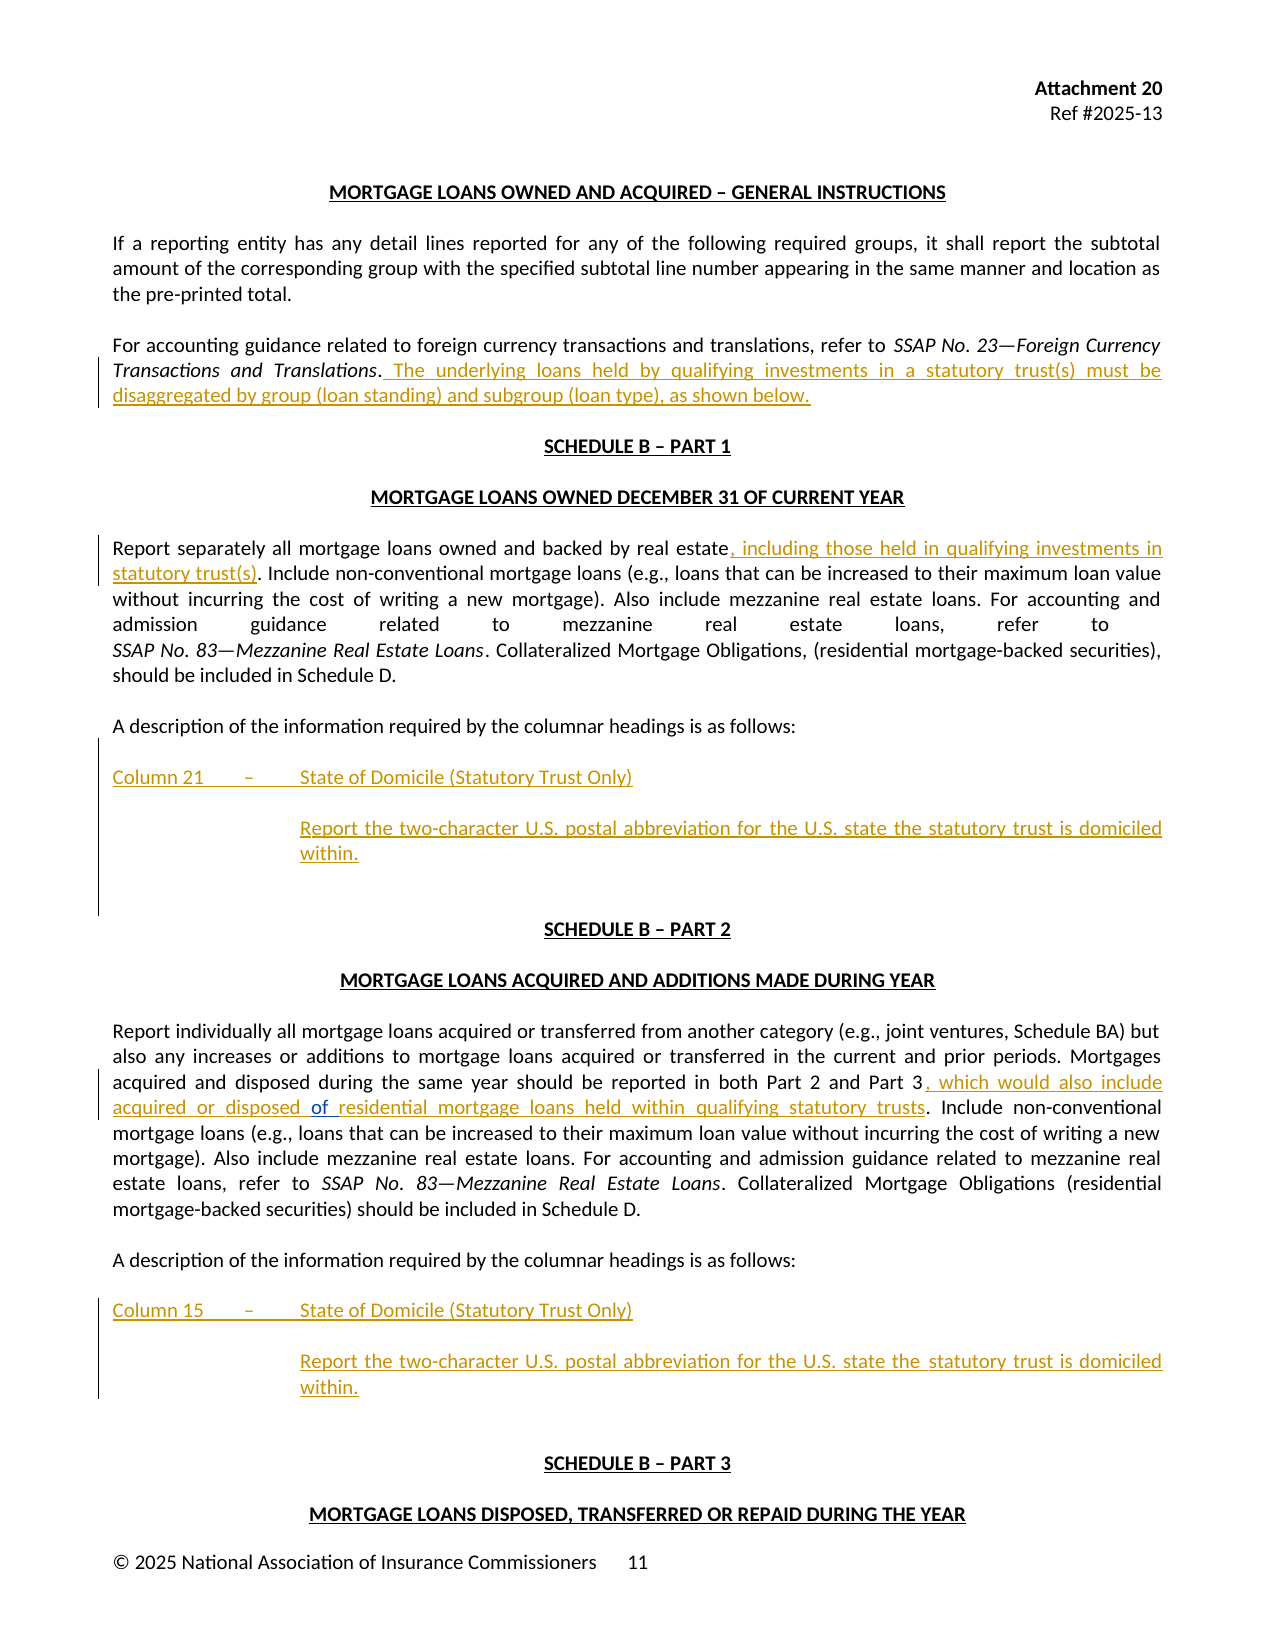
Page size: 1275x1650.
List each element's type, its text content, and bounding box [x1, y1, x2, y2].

text Report separately all mortgage loans owned and backed by real estate. Include non-conventional mortgage loans (e.g., loans that can be increased to their maximum loan value without incurring the cost of writing a new mortgage). Also include mezzanine real estate loans. For accounting and admission guidance related to mezzanine real estate loans, refer to SSAP No. 83—Mezzanine Real Estate Loans. Collateralized Mortgage Obligations, (residential mortgage-backed securities), should be included in Schedule D. [112, 535, 1162, 688]
text If a reporting entity has any detail lines reported for any of the following required groups, it shall report the subtotal amount of the corresponding group with the specified subtotal line number appearing in the same manner and location as the pre-printed total. [112, 230, 1162, 306]
text MORTGAGE LOANS ACQUIRED AND ADDITIONS MADE DURING YEAR [112, 967, 1162, 993]
text A description of the information required by the columnar headings is as follows: [112, 713, 1162, 738]
text MORTGAGE LOANS DISPOSED, TRANSFERRED OR REPAID DURING THE YEAR [112, 1501, 1162, 1526]
text SCHEDULE B – PART 1 [112, 433, 1162, 459]
text SCHEDULE B – PART 2 [112, 916, 1162, 942]
text Report individually all mortgage loans acquired or transferred from another category (e.g., joint ventures, Schedule BA) but also any increases or additions to mortgage loans acquired or transferred in the current and prior periods. Mortgages acquired and disposed during the same year should be reported in both Part 2 and Part 3. Include non-conventional mortgage loans (e.g., loans that can be increased to their maximum loan value without incurring the cost of writing a new mortgage). Also include mezzanine real estate loans. For accounting and admission guidance related to mezzanine real estate loans, refer to SSAP No. 83—Mezzanine Real Estate Loans. Collateralized Mortgage Obligations (residential mortgage-backed securities) should be included in Schedule D. [112, 1018, 1162, 1221]
text For accounting guidance related to foreign currency transactions and translations, refer to SSAP No. 23—Foreign Currency Transactions and Translations. [112, 332, 1162, 408]
text MORTGAGE LOANS OWNED DECEMBER 31 OF CURRENT YEAR [112, 484, 1162, 510]
text SCHEDULE B – PART 3 [112, 1450, 1162, 1476]
text MORTGAGE LOANS OWNED AND ACQUIRED – GENERAL INSTRUCTIONS [112, 179, 1162, 205]
text A description of the information required by the columnar headings is as follows: [112, 1247, 1162, 1272]
